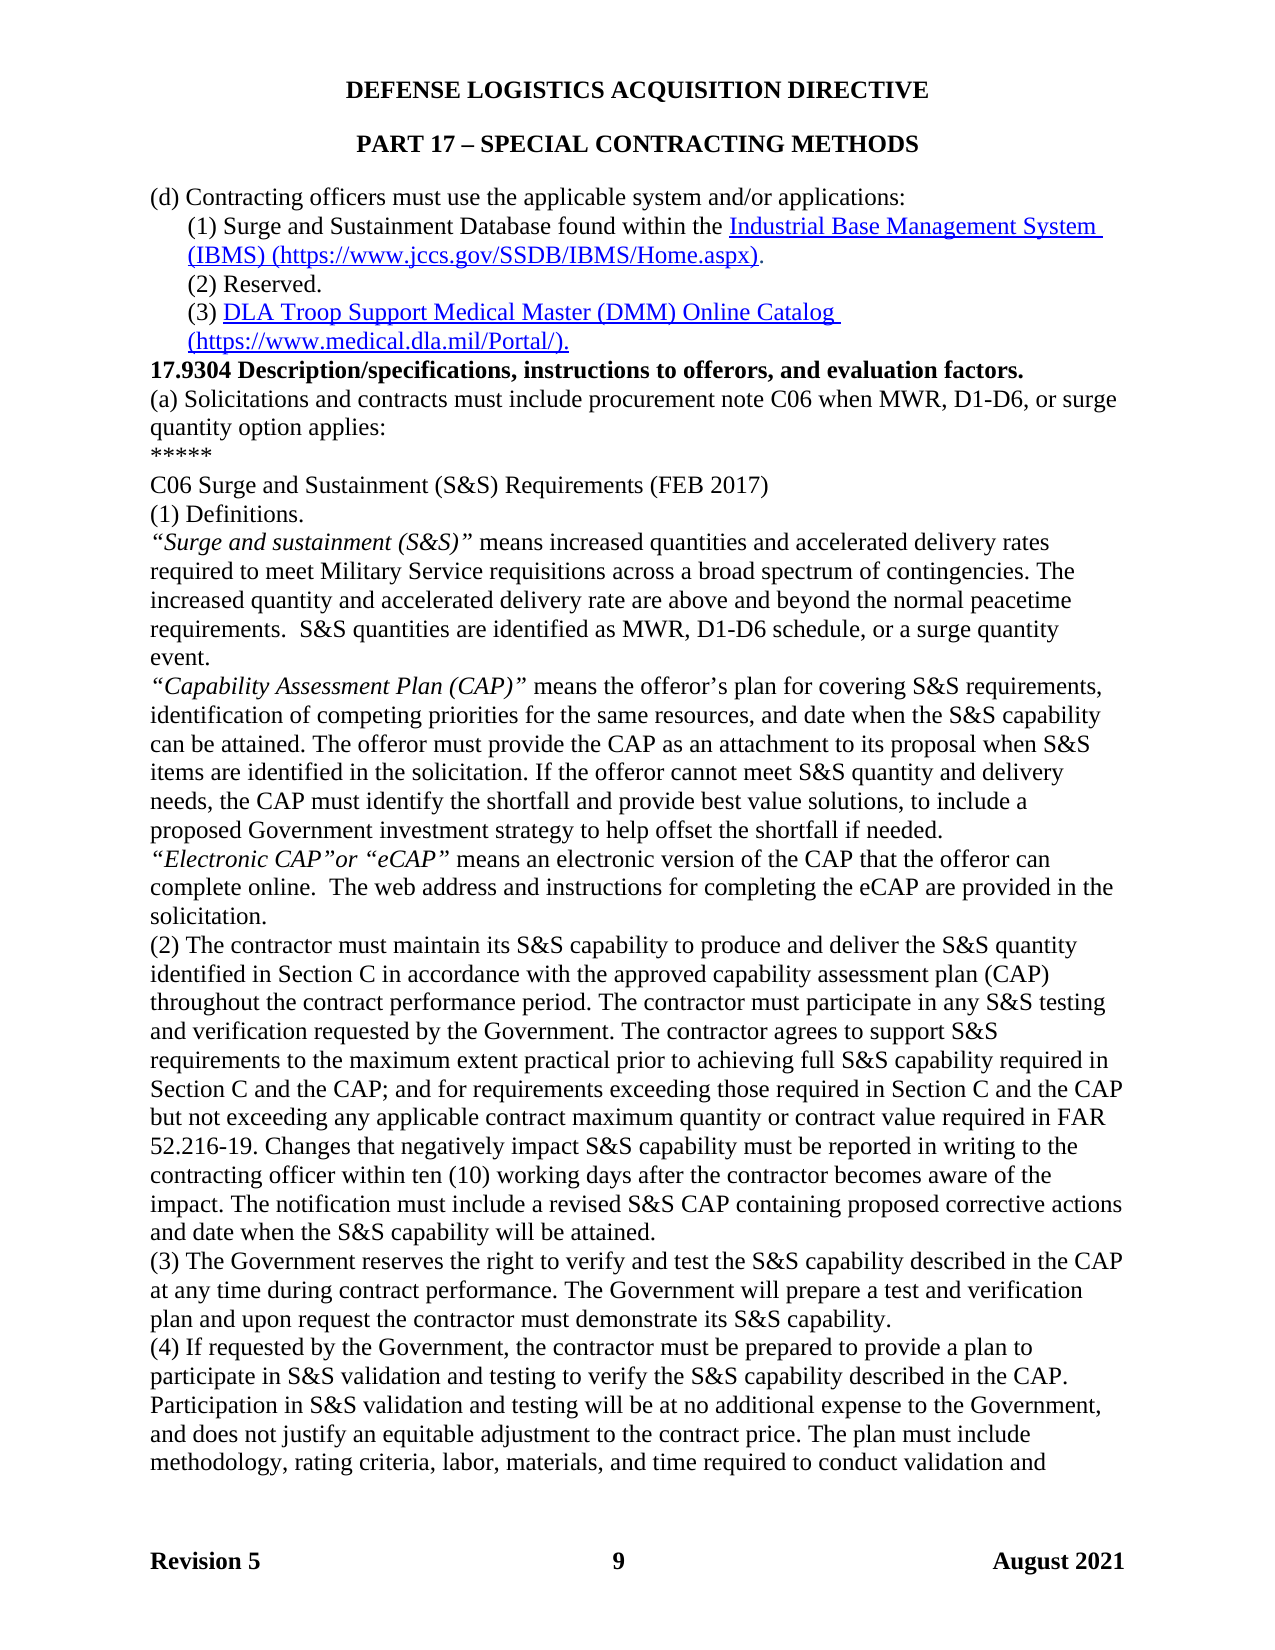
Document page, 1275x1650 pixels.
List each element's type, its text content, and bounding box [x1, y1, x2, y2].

list (1) Surge and Sustainment Database found within the Industrial Base Management System (IBMS) (https://www.jccs.gov/SSDB/IBMS/Home.aspx). [187, 211, 1125, 269]
list (d) Contracting officers must use the applicable system and/or applications: [150, 182, 1125, 211]
text (3) The Government reserves the right to verify and test the S&S capability described in the CAP at any time during contract performance. The Government will prepare a test and verification plan and upon request the contractor must demonstrate its S&S capability. [150, 1246, 1125, 1332]
text “Capability Assessment Plan (CAP)” means the offeror’s plan for covering S&S requirements, identification of competing priorities for the same resources, and date when the S&S capability can be attained. The offeror must provide the CAP as an attachment to its proposal when S&S items are identified in the solicitation. If the offeror cannot meet S&S quantity and delivery needs, the CAP must identify the shortfall and provide best value solutions, to include a proposed Government investment strategy to help offset the shortfall if needed. [150, 671, 1125, 844]
text “Electronic CAP”or “eCAP” means an electronic version of the CAP that the offeror can complete online. The web address and instructions for completing the eCAP are provided in the solicitation. [150, 844, 1125, 930]
list (a) Solicitations and contracts must include procurement note C06 when MWR, D1-D6, or surge quantity option applies: [150, 384, 1125, 441]
text (1) Definitions. [150, 499, 1125, 527]
text C06 Surge and Sustainment (S&S) Requirements (FEB 2017) [150, 470, 1125, 499]
subtitle 17.9304 Description/specifications, instructions to offerors, and evaluation factors. [150, 355, 1125, 384]
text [150, 1332, 1125, 1476]
list (2) Reserved. [187, 269, 1125, 297]
text (2) The contractor must maintain its S&S capability to produce and deliver the S&S quantity identified in Section C in accordance with the approved capability assessment plan (CAP) throughout the contract performance period. The contractor must participate in any S&S testing and verification requested by the Government. The contractor agrees to support S&S requirements to the maximum extent practical prior to achieving full S&S capability required in Section C and the CAP; and for requirements exceeding those required in Section C and the CAP but not exceeding any applicable contract maximum quantity or contract value required in FAR 52.216-19. Changes that negatively impact S&S capability must be reported in writing to the contracting officer within ten (10) working days after the contractor becomes aware of the impact. The notification must include a revised S&S CAP containing proposed corrective actions and date when the S&S capability will be attained. [150, 930, 1125, 1246]
list (3) DLA Troop Support Medical Master (DMM) Online Catalog (https://www.medical.dla.mil/Portal/). [187, 297, 1125, 355]
text ***** [150, 441, 1125, 470]
text “Surge and sustainment (S&S)” means increased quantities and accelerated delivery rates required to meet Military Service requisitions across a broad spectrum of contingencies. The increased quantity and accelerated delivery rate are above and beyond the normal peacetime requirements. S&S quantities are identified as MWR, D1-D6 schedule, or a surge quantity event. [150, 527, 1125, 671]
